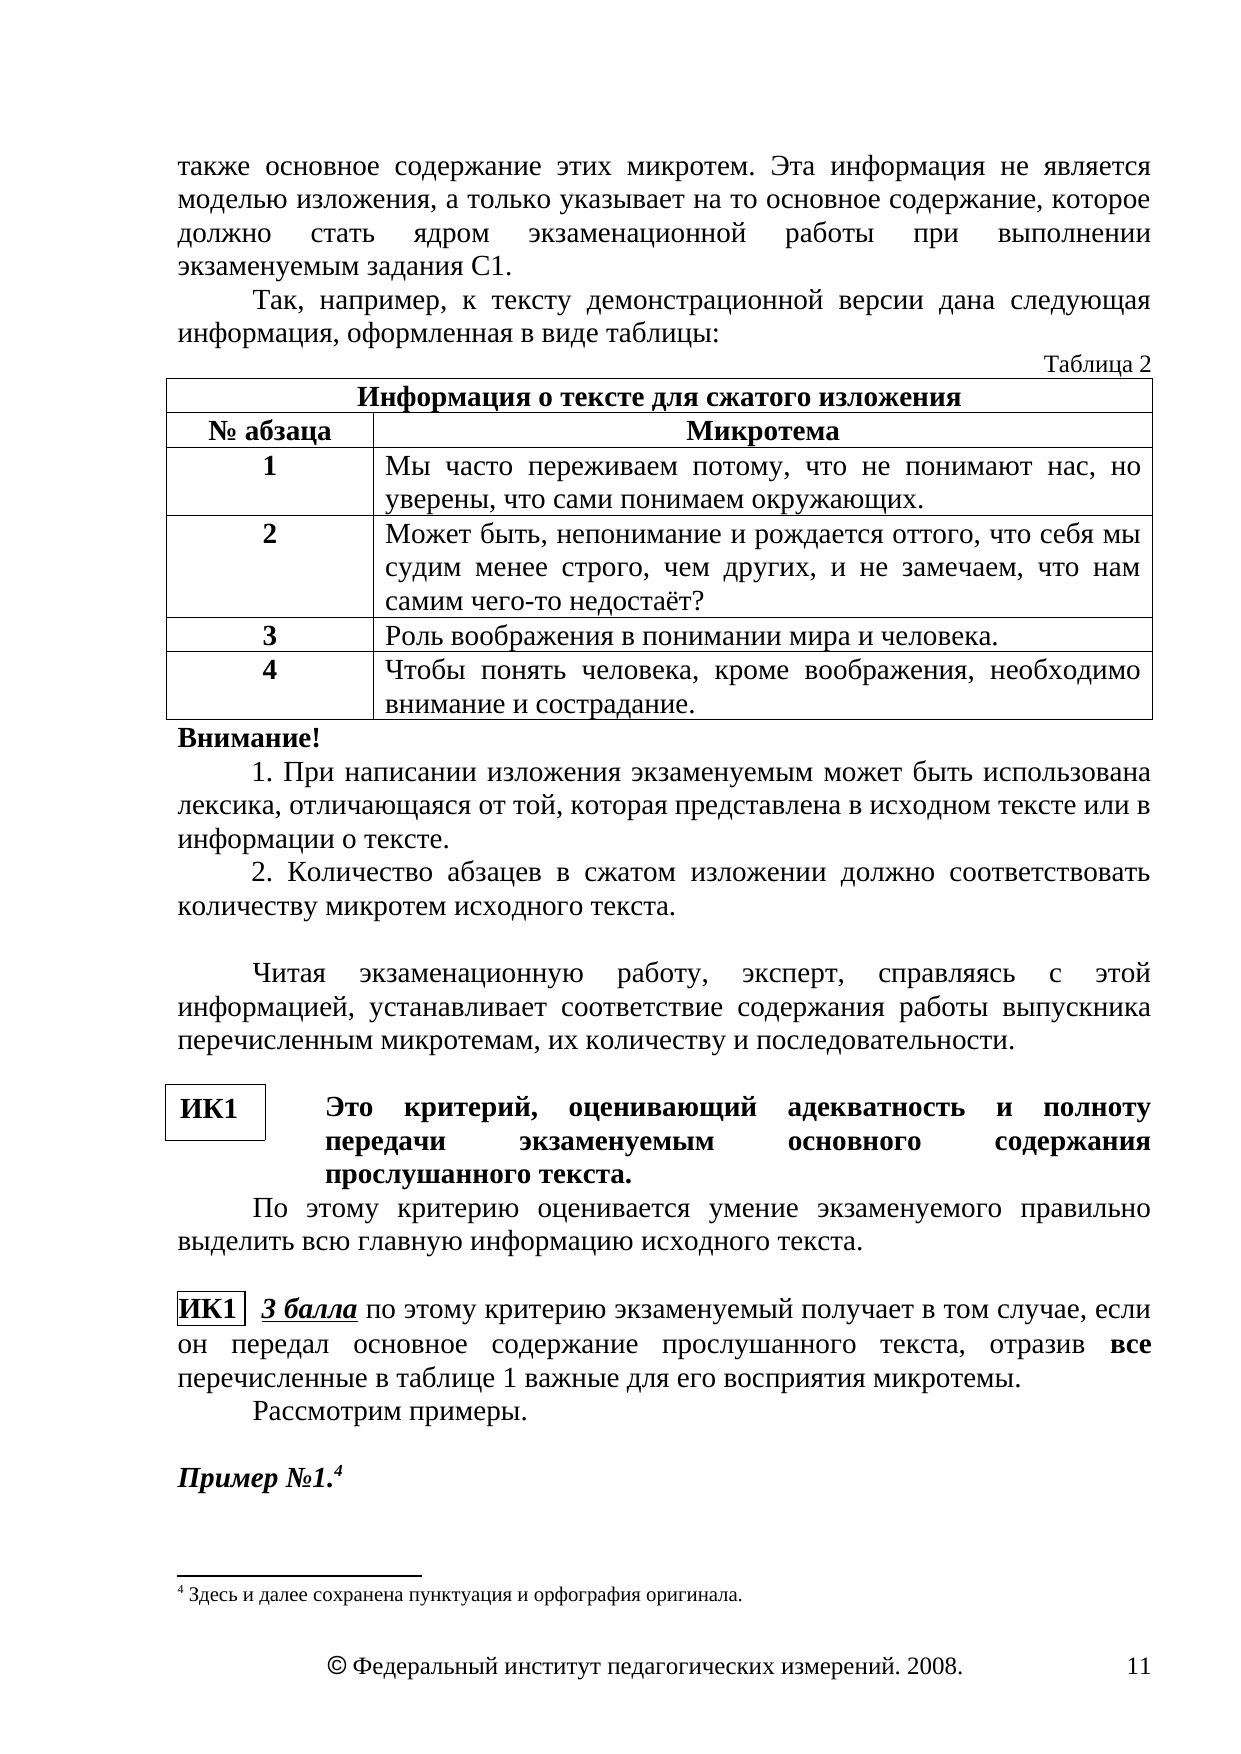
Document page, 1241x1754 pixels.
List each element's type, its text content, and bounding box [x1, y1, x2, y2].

text Рассмотрим примеры. [177, 1393, 1152, 1427]
text ИК1 3 балла по этому критерию экзаменуемый получает в том случае, если он передал основное содержание прослушанного текста, отразив все перечисленные в таблице 1 важные для его восприятия микротемы. [177, 1291, 1152, 1393]
text По этому критерию оценивается умение экзаменуемого правильно выделить всю главную информацию исходного текста. [177, 1190, 1152, 1257]
text Пример №1. [177, 1460, 1152, 1494]
text Таблица 2 [177, 349, 1152, 378]
table_cell 3 [167, 618, 373, 651]
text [177, 148, 1152, 282]
table_cell Может быть, непонимание и рождается оттого, что себя мы судим менее строго, чем других, и не замечаем, что нам самим чего-то недостаёт? [374, 516, 1152, 617]
table_cell 1 [167, 448, 373, 515]
subtitle Внимание! [177, 720, 1152, 754]
text 1. При написании изложения экзаменуемым может быть использована лексика, отличающаяся от той, которая представлена в исходном тексте или в информации о тексте. [177, 754, 1152, 854]
text Это критерий, оценивающий адекватность и полноту передачи экзаменуемым основного содержания прослушанного текста. [325, 1089, 1152, 1190]
table_cell 2 [167, 516, 373, 617]
text Так, например, к тексту демонстрационной версии дана следующая информация, оформленная в виде таблицы: [177, 282, 1152, 349]
table_header Информация о тексте для сжатого изложения [167, 379, 1152, 412]
table_cell Микротема [374, 413, 1152, 447]
text Читая экзаменационную работу, эксперт, справляясь с этой информацией, устанавливает соответствие содержания работы выпускника перечисленным микротемам, их количеству и последовательности. [177, 955, 1152, 1056]
table_cell 4 [167, 652, 373, 719]
table_cell Роль воображения в понимании мира и человека. [374, 618, 1152, 651]
text 2. Количество абзацев в сжатом изложении должно соответствовать количеству микротем исходного текста. [177, 854, 1152, 922]
table_cell № абзаца [167, 413, 373, 447]
table_cell Мы часто переживаем потому, что не понимают нас, но уверены, что сами понимаем окружающих. [374, 448, 1152, 515]
table_cell Чтобы понять человека, кроме воображения, необходимо внимание и сострадание. [374, 652, 1152, 719]
